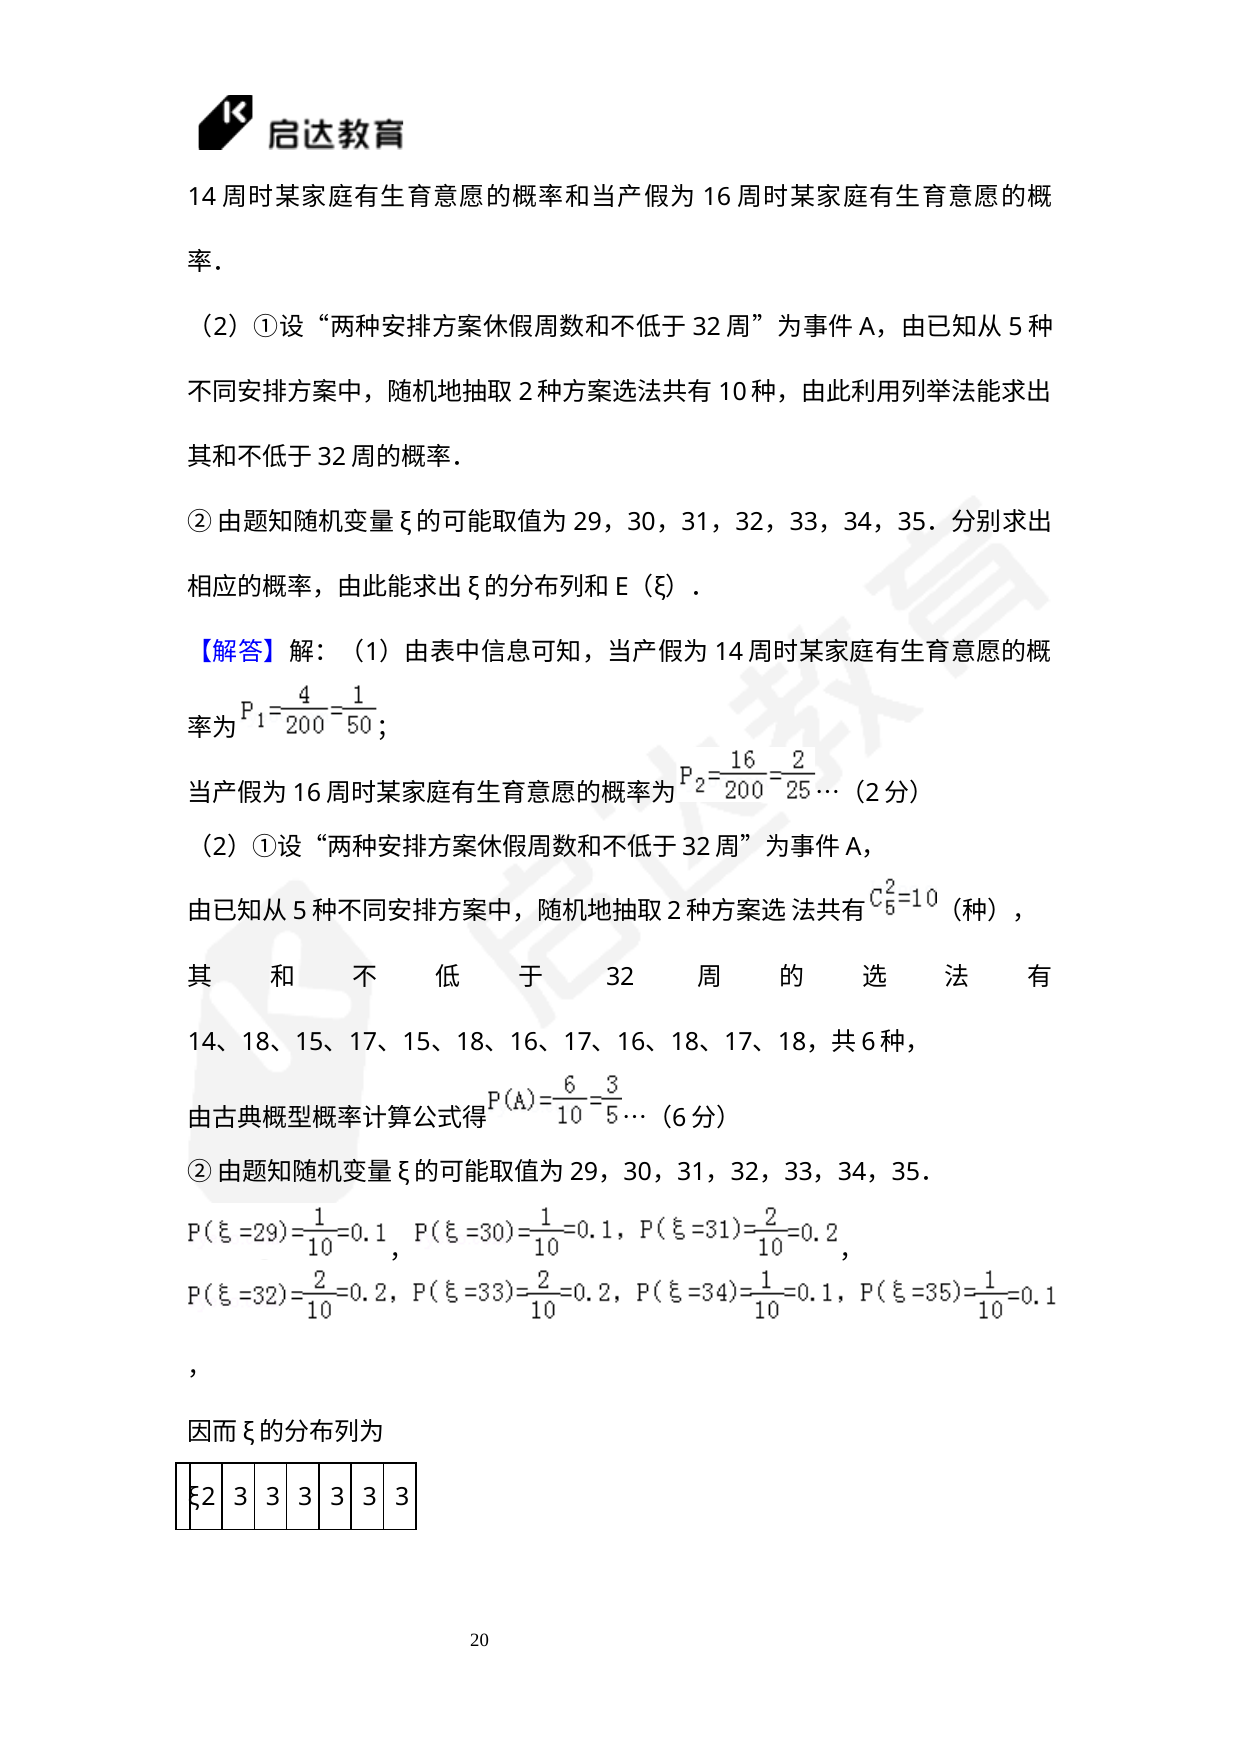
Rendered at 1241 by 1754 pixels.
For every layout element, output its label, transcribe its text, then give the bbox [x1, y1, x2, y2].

text 由古典概型概率计算公式得…（6分） [187, 1072, 1053, 1137]
table_header 29 [191, 1464, 221, 1528]
text 当产假为16周时某家庭有生育意愿的概率为…（2分） [187, 747, 1053, 812]
text 因而ξ的分布列为 [187, 1397, 1053, 1462]
picture [187, 1203, 389, 1259]
table_header 30 [223, 1464, 254, 1528]
text ②由题知随机变量ξ的可能取值为29，30，31，32，33，34，35．分别求出相应的概率，由此能求出ξ的分布列和E（ξ）． [187, 487, 1053, 617]
picture [676, 747, 816, 802]
picture [414, 1203, 839, 1259]
picture [187, 1267, 1060, 1322]
text ， [187, 1322, 1053, 1397]
table_header 34 [352, 1464, 383, 1528]
picture [237, 682, 377, 737]
text （2）①设“两种安排方案休假周数和不低于32周”为事件A， [187, 812, 1053, 877]
table_header 33 [320, 1464, 350, 1528]
text 【解答】解：（1）由表中信息可知，当产假为14周时某家庭有生育意愿的概率为； [187, 617, 1053, 747]
table_header 31 [255, 1464, 286, 1528]
text （2）①设“两种安排方案休假周数和不低于32周”为事件A，由已知从5种不同安排方案中，随机地抽取2种方案选法共有10种，由此利用列举法能求出其和不低于32周的概率． [187, 292, 1053, 487]
picture [866, 877, 937, 920]
text ②由题知随机变量ξ的可能取值为29，30，31，32，33，34，35． [187, 1137, 1053, 1202]
picture [487, 1072, 622, 1127]
text 【分析】（1）由表中信息可知，利用等可能事件概率计算公式能求出当产假为14周时某家庭有生育意愿的概率和当产假为16周时某家庭有生育意愿的概率． [187, 162, 1053, 292]
picture [198, 95, 404, 150]
text 由已知从5种不同安排方案中，随机地抽取2种方案选 法共有（种）， [187, 877, 1053, 942]
table_header 35 [384, 1464, 415, 1528]
table_header 32 [287, 1464, 318, 1528]
text 其和不低于32周的选法有14、18、15、17、15、18、16、17、16、18、17、18，共6种， [187, 942, 1053, 1072]
